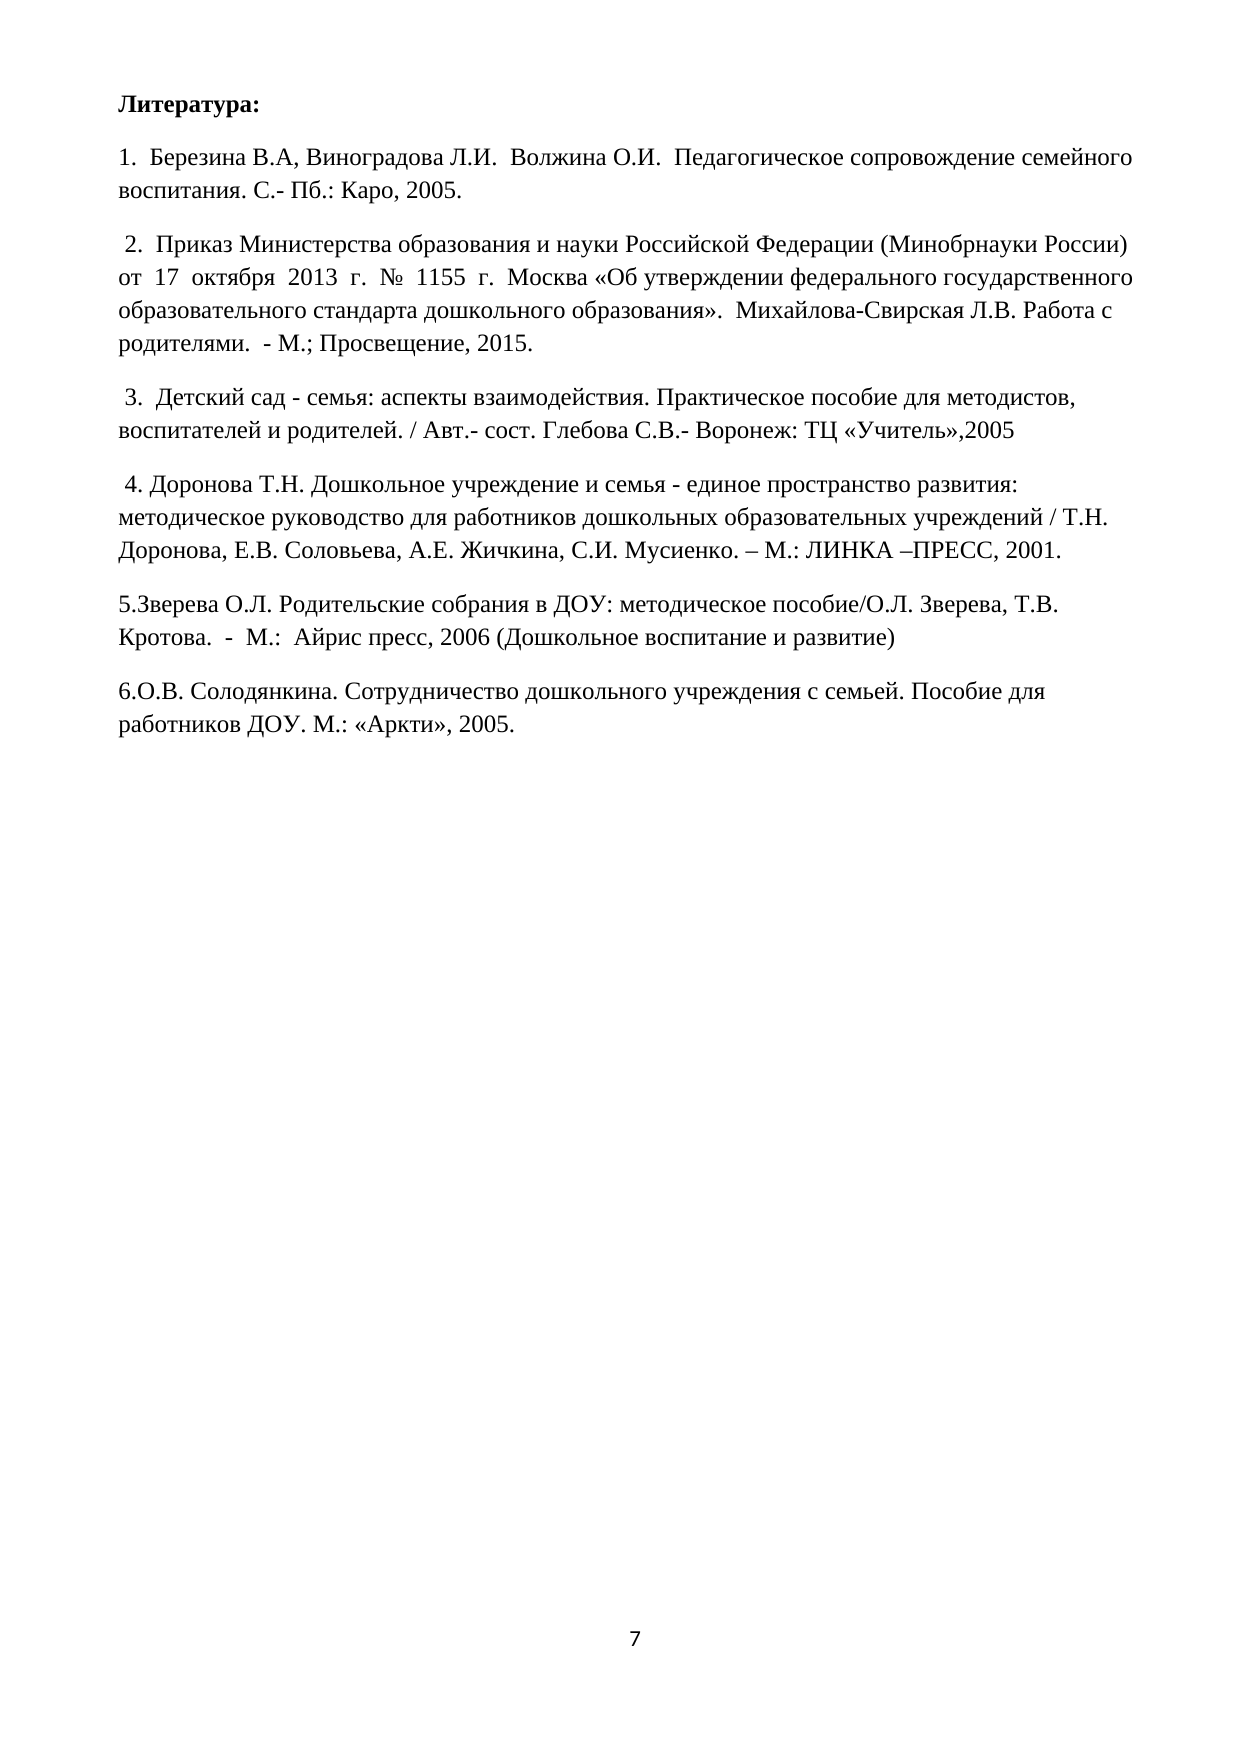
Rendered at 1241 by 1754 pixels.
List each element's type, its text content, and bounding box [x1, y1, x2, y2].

text 5.Зверева О.Л. Родительские собрания в ДОУ: методическое пособие/О.Л. Зверева, Т.В. Кротова. - М.: Айрис пресс, 2006 (Дошкольное воспитание и развитие) [118, 589, 1152, 651]
text 6.О.В. Солодянкина. Сотрудничество дошкольного учреждения с семьей. Пособие для работников ДОУ. М.: «Аркти», 2005. [118, 676, 1152, 738]
text 2. Приказ Министерства образования и науки Российской Федерации (Минобрнауки России) от 17 октября 2013 г. № 1155 г. Москва «Об утверждении федерального государственного образовательного стандарта дошкольного образования». Михайлова-Свирская Л.В. Работа с родителями. - М.; Просвещение, 2015. [118, 229, 1152, 357]
text 1. Березина В.А, Виноградова Л.И. Волжина О.И. Педагогическое сопровождение семейного воспитания. С.- Пб.: Каро, 2005. [118, 142, 1152, 204]
text 3. Детский сад - семья: аспекты взаимодействия. Практическое пособие для методистов, воспитателей и родителей. / Авт.- сост. Глебова С.В.- Воронеж: ТЦ «Учитель»,2005 [118, 382, 1152, 444]
text 4. Доронова Т.Н. Дошкольное учреждение и семья - единое пространство развития: методическое руководство для работников дошкольных образовательных учреждений / Т.Н. Доронова, Е.В. Соловьева, А.Е. Жичкина, С.И. Мусиенко. – М.: ЛИНКА –ПРЕСС, 2001. [118, 469, 1152, 564]
text Литература: [118, 89, 1152, 117]
